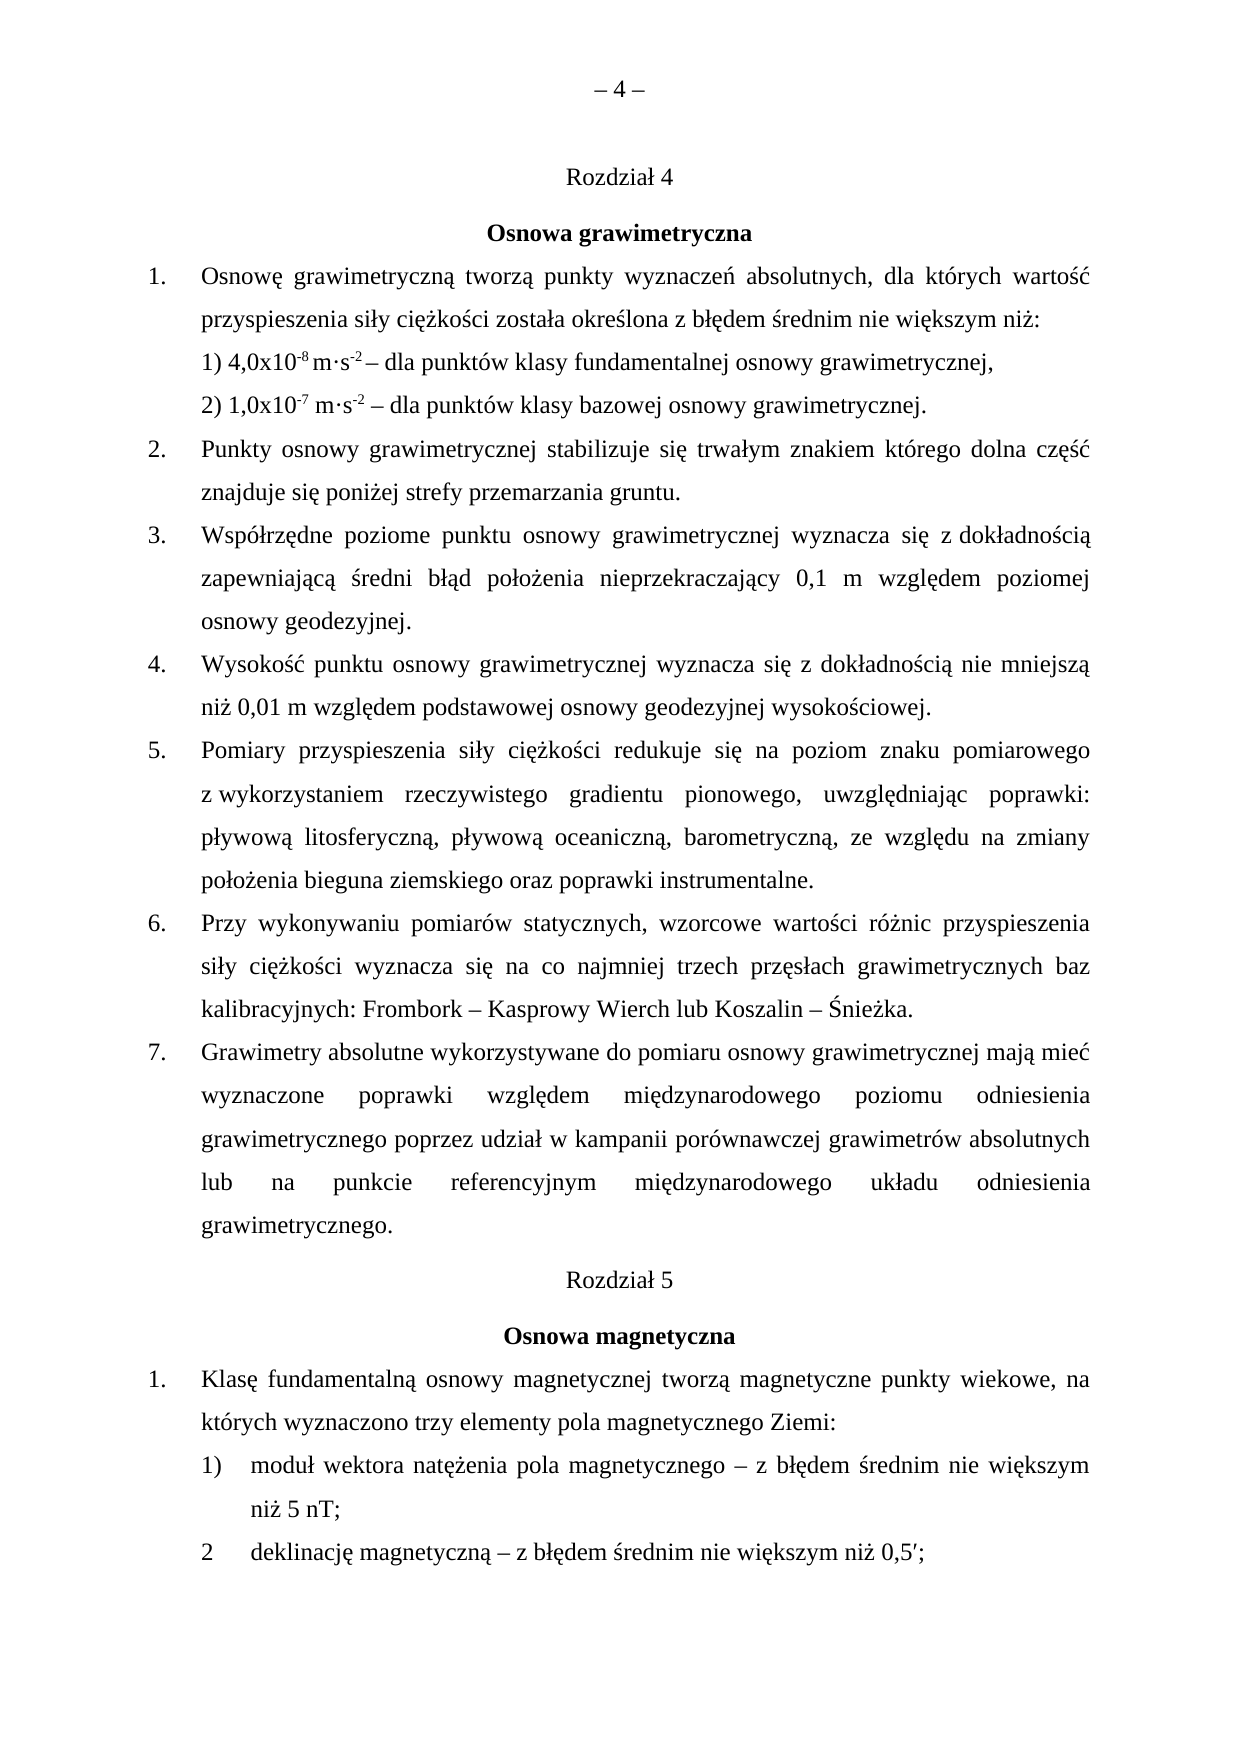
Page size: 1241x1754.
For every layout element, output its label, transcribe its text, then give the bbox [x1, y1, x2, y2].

text Rozdział 4 [148, 162, 1091, 191]
text 1. Klasę fundamentalną osnowy magnetycznej tworzą magnetyczne punkty wiekowe, na których wyznaczono trzy elementy pola magnetycznego Ziemi: [148, 1364, 1091, 1436]
text Rozdział 5 [148, 1266, 1091, 1294]
text 2 deklinację magnetyczną – z błędem średnim nie większym niż 0,5′; [201, 1537, 1091, 1566]
text 1) moduł wektora natężenia pola magnetycznego – z błędem średnim nie większym niż 5 nT; [201, 1451, 1091, 1522]
text 2) 1,0x10-7 m·s-2 – dla punktów klasy bazowej osnowy grawimetrycznej. [201, 391, 1091, 419]
text Osnowa magnetyczna [148, 1321, 1091, 1350]
text 1) 4,0x10-8 m·s-2 – dla punktów klasy fundamentalnej osnowy grawimetrycznej, [201, 347, 1091, 376]
text 2. Punkty osnowy grawimetrycznej stabilizuje się trwałym znakiem którego dolna część znajduje się poniżej strefy przemarzania gruntu. [148, 434, 1091, 506]
text 6. Przy wykonywaniu pomiarów statycznych, wzorcowe wartości różnic przyspieszenia siły ciężkości wyznacza się na co najmniej trzech przęsłach grawimetrycznych baz kalibracyjnych: Frombork – Kasprowy Wierch lub Koszalin – Śnieżka. [148, 908, 1091, 1023]
text 3. Współrzędne poziome punktu osnowy grawimetrycznej wyznacza się z dokładnością zapewniającą średni błąd położenia nieprzekraczający 0,1 m względem poziomej osnowy geodezyjnej. [148, 520, 1091, 635]
text 1. Osnowę grawimetryczną tworzą punkty wyznaczeń absolutnych, dla których wartość przyspieszenia siły ciężkości została określona z błędem średnim nie większym niż: [148, 261, 1091, 333]
text 4. Wysokość punktu osnowy grawimetrycznej wyznacza się z dokładnością nie mniejszą niż 0,01 m względem podstawowej osnowy geodezyjnej wysokościowej. [148, 649, 1091, 721]
text Osnowa grawimetryczna [148, 218, 1091, 247]
text 7. Grawimetry absolutne wykorzystywane do pomiaru osnowy grawimetrycznej mają mieć wyznaczone poprawki względem międzynarodowego poziomu odniesienia grawimetrycznego poprzez udział w kampanii porównawczej grawimetrów absolutnych lub na punkcie referencyjnym międzynarodowego układu odniesienia grawimetrycznego. [148, 1037, 1091, 1239]
text 5. Pomiary przyspieszenia siły ciężkości redukuje się na poziom znaku pomiarowego z wykorzystaniem rzeczywistego gradientu pionowego, uwzględniając poprawki: pływową litosferyczną, pływową oceaniczną, barometryczną, ze względu na zmiany położenia bieguna ziemskiego oraz poprawki instrumentalne. [148, 736, 1091, 894]
